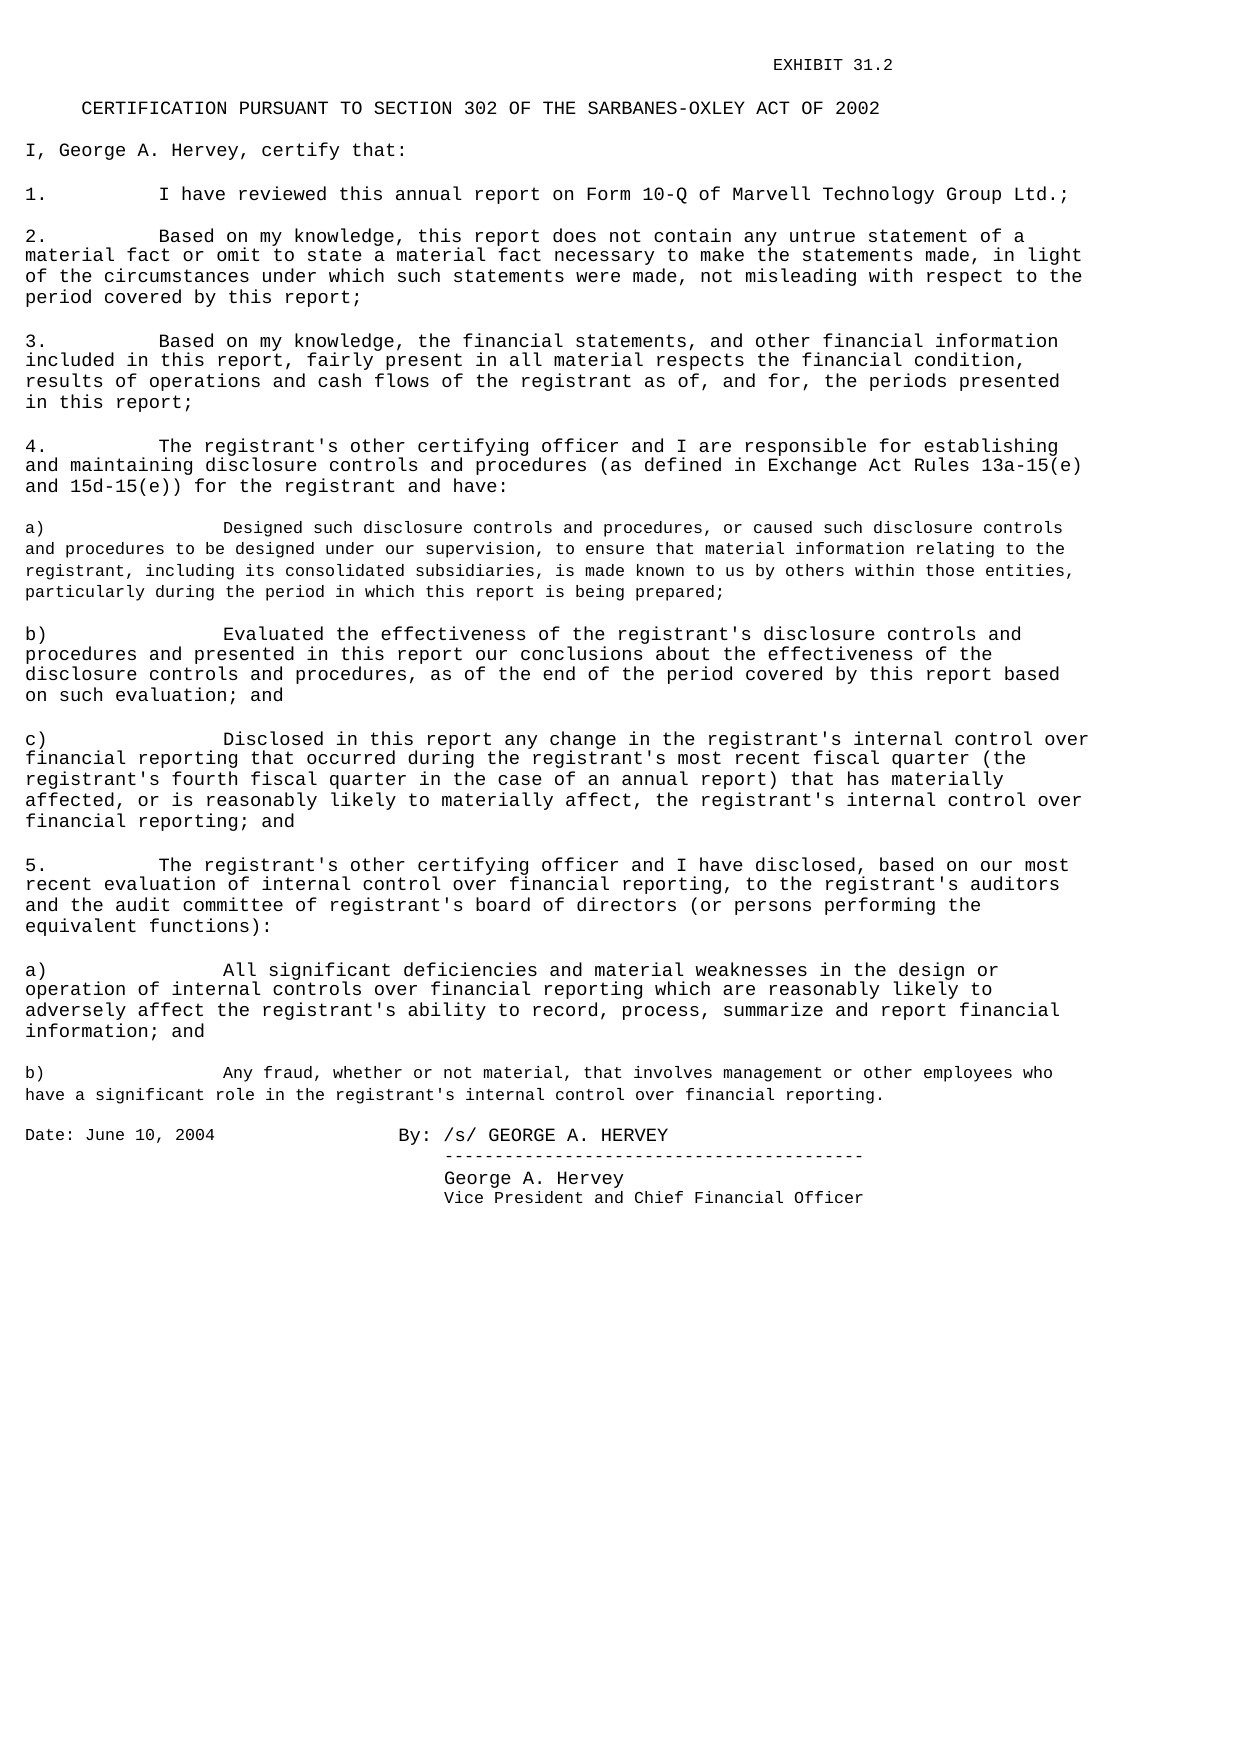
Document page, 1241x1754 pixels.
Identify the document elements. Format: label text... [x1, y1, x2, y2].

text CERTIFICATION PURSUANT TO SECTION 302 OF THE SARBANES-OXLEY ACT OF 2002 [81, 98, 1090, 120]
text ------------------------------------------ [444, 1148, 1090, 1167]
list Based on my knowledge, this report does not contain any untrue statement of a material fact or omit to state a material fact necessary to make the statements made, in light of the circumstances under which such statements were made, not misleading with respect to the period covered by this report; [25, 226, 1090, 309]
text I, George A. Hervey, certify that: [25, 141, 1090, 162]
list Evaluated the effectiveness of the registrant's disclosure controls and procedures and presented in this report our conclusions about the effectiveness of the disclosure controls and procedures, as of the end of the period covered by this report based on such evaluation; and [25, 624, 1090, 707]
list Any fraud, whether or not material, that involves management or other employees who have a significant role in the registrant's internal control over financial reporting. [25, 1065, 1090, 1105]
list The registrant's other certifying officer and I are responsible for establishing and maintaining disclosure controls and procedures (as defined in Exchange Act Rules 13a-15(e) and 15d-15(e)) for the registrant and have: [25, 436, 1090, 498]
list The registrant's other certifying officer and I have disclosed, based on our most recent evaluation of internal control over financial reporting, to the registrant's auditors and the audit committee of registrant's board of directors (or persons performing the equivalent functions): [25, 855, 1090, 938]
list All significant deficiencies and material weaknesses in the design or operation of internal controls over financial reporting which are reasonably likely to adversely affect the registrant's ability to record, process, summarize and report financial information; and [25, 960, 1090, 1043]
list I have reviewed this annual report on Form 10-Q of Marvell Technology Group Ltd.; [25, 183, 1090, 204]
text Date: June 10, 2004 [25, 1127, 323, 1146]
list Designed such disclosure controls and procedures, or caused such disclosure controls and procedures to be designed under our supervision, to ensure that material information relating to the registrant, including its consolidated subsidiaries, is made known to us by others within those entities, particularly during the period in which this report is being prepared; [25, 520, 1090, 602]
list Disclosed in this report any change in the registrant's internal control over financial reporting that occurred during the registrant's most recent fiscal quarter (the registrant's fourth fiscal quarter in the case of an annual report) that has materially affected, or is reasonably likely to materially affect, the registrant's internal control over financial reporting; and [25, 729, 1090, 833]
list Based on my knowledge, the financial statements, and other financial information included in this report, fairly present in all material respects the financial condition, results of operations and cash flows of the registrant as of, and for, the periods presented in this report; [25, 331, 1090, 414]
text Vice President and Chief Financial Officer [444, 1190, 1090, 1209]
text By: /s/ GEORGE A. HERVEY [398, 1126, 1090, 1147]
text EXHIBIT 31.2 [773, 57, 1090, 76]
text George A. Hervey [444, 1168, 1090, 1190]
